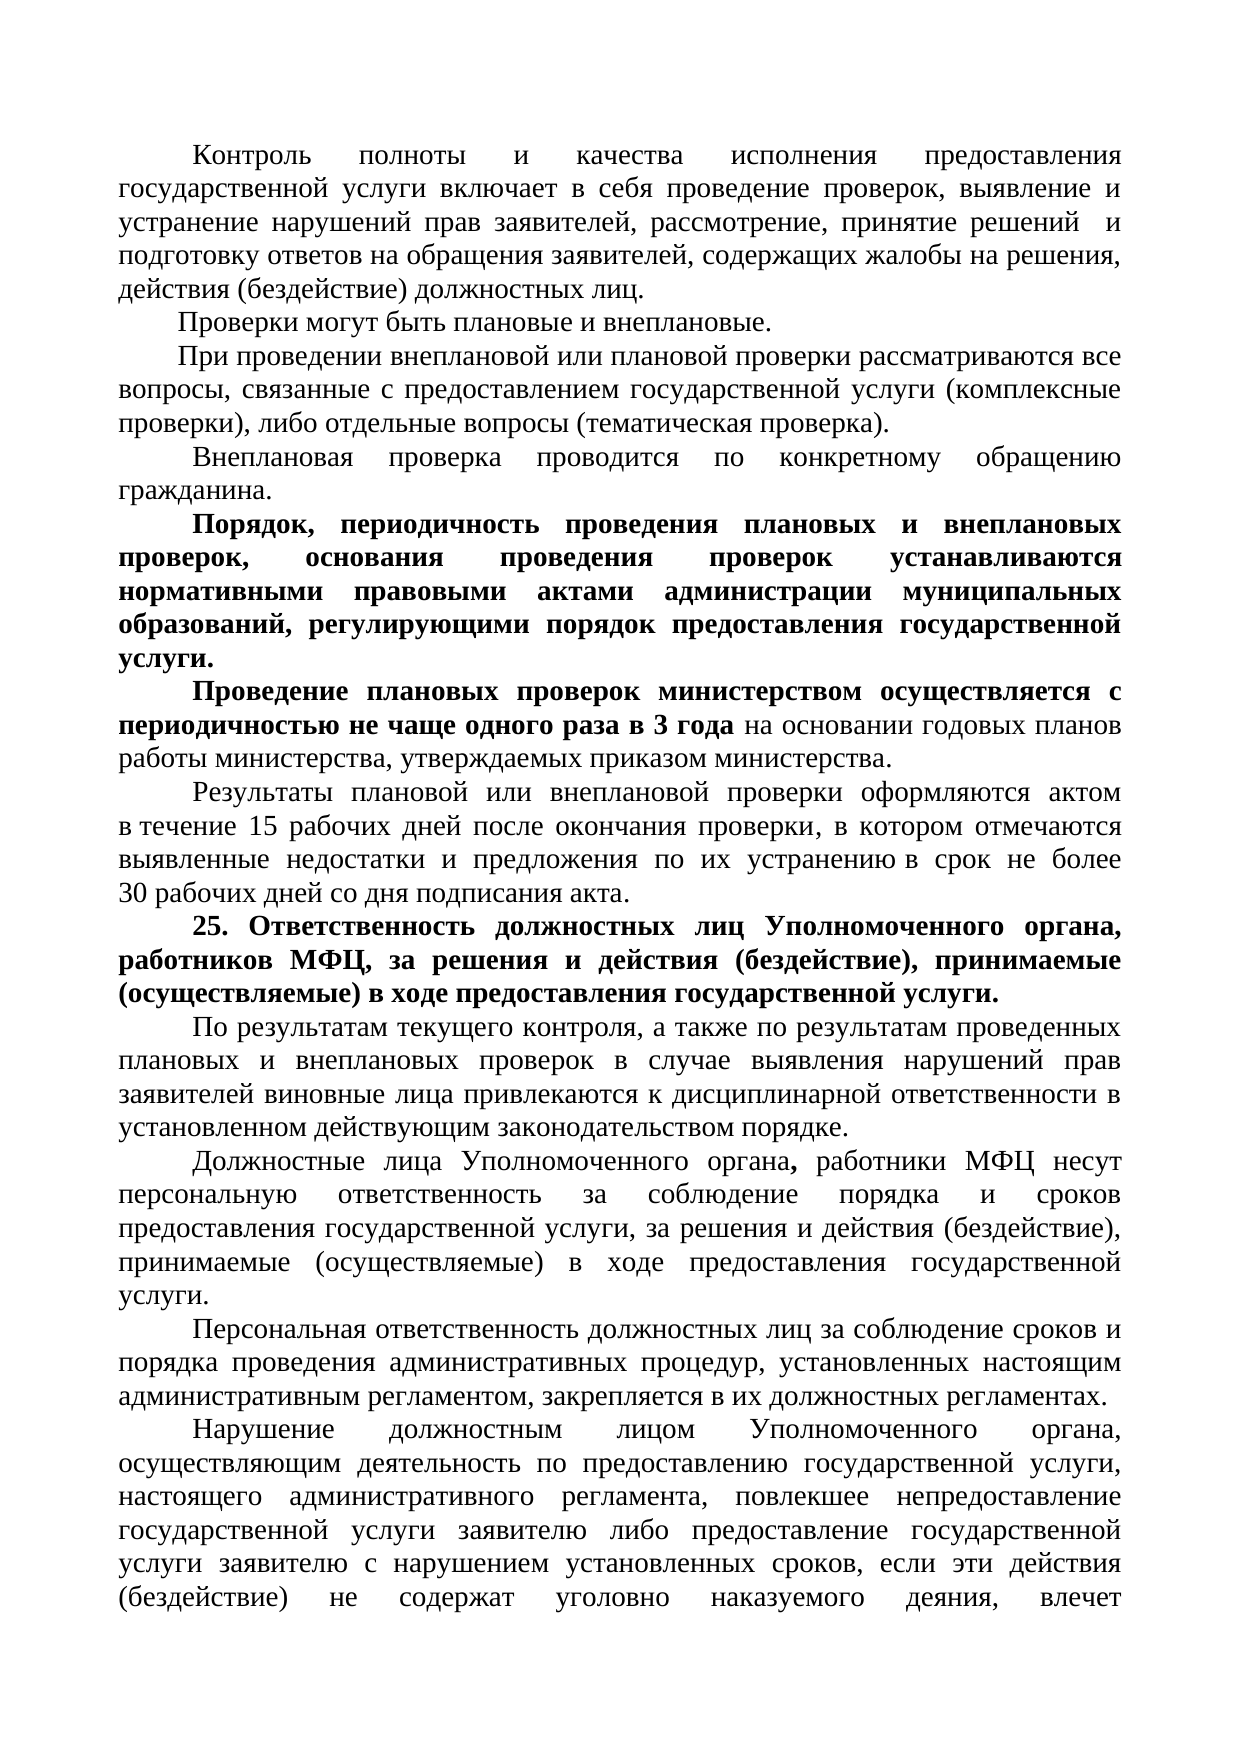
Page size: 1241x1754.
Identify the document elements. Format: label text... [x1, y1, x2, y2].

text 25. Ответственность должностных лиц Уполномоченного органа, работников МФЦ, за решения и действия (бездействие), принимаемые (осуществляемые) в ходе предоставления государственной услуги. [118, 908, 1122, 1009]
text Порядок, периодичность проведения плановых и внеплановых проверок, основания проведения проверок устанавливаются нормативными правовыми актами администрации муниципальных образований, регулирующими порядок предоставления государственной услуги. [118, 506, 1122, 673]
text При проведении внеплановой или плановой проверки рассматриваются все вопросы, связанные с предоставлением государственной услуги (комплексные проверки), либо отдельные вопросы (тематическая проверка). [118, 338, 1122, 439]
text Персональная ответственность должностных лиц за соблюдение сроков и порядка проведения административных процедур, установленных настоящим административным регламентом, закрепляется в их должностных регламентах. [118, 1311, 1122, 1411]
text Внеплановая проверка проводится по конкретному обращению гражданина. [118, 439, 1122, 506]
text Проверки могут быть плановые и внеплановые. [118, 304, 1122, 338]
text Проведение плановых проверок министерством осуществляется с периодичностью не чаще одного раза в 3 года на основании годовых планов работы министерства, утверждаемых приказом министерства. [118, 673, 1122, 774]
text Должностные лица Уполномоченного органа, работники МФЦ несут персональную ответственность за соблюдение порядка и сроков предоставления государственной услуги, за решения и действия (бездействие), принимаемые (осуществляемые) в ходе предоставления государственной услуги. [118, 1143, 1122, 1311]
text Результаты плановой или внеплановой проверки оформляются актом в течение 15 рабочих дней после окончания проверки, в котором отмечаются выявленные недостатки и предложения по их устранению в срок не более 30 рабочих дней со дня подписания акта. [118, 774, 1122, 908]
text По результатам текущего контроля, а также по результатам проведенных плановых и внеплановых проверок в случае выявления нарушений прав заявителей виновные лица привлекаются к дисциплинарной ответственности в установленном действующим законодательством порядке. [118, 1009, 1122, 1143]
text Контроль полноты и качества исполнения предоставления государственной услуги включает в себя проведение проверок, выявление и устранение нарушений прав заявителей, рассмотрение, принятие решений и подготовку ответов на обращения заявителей, содержащих жалобы на решения, действия (бездействие) должностных лиц. [118, 137, 1122, 304]
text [118, 1411, 1122, 1613]
